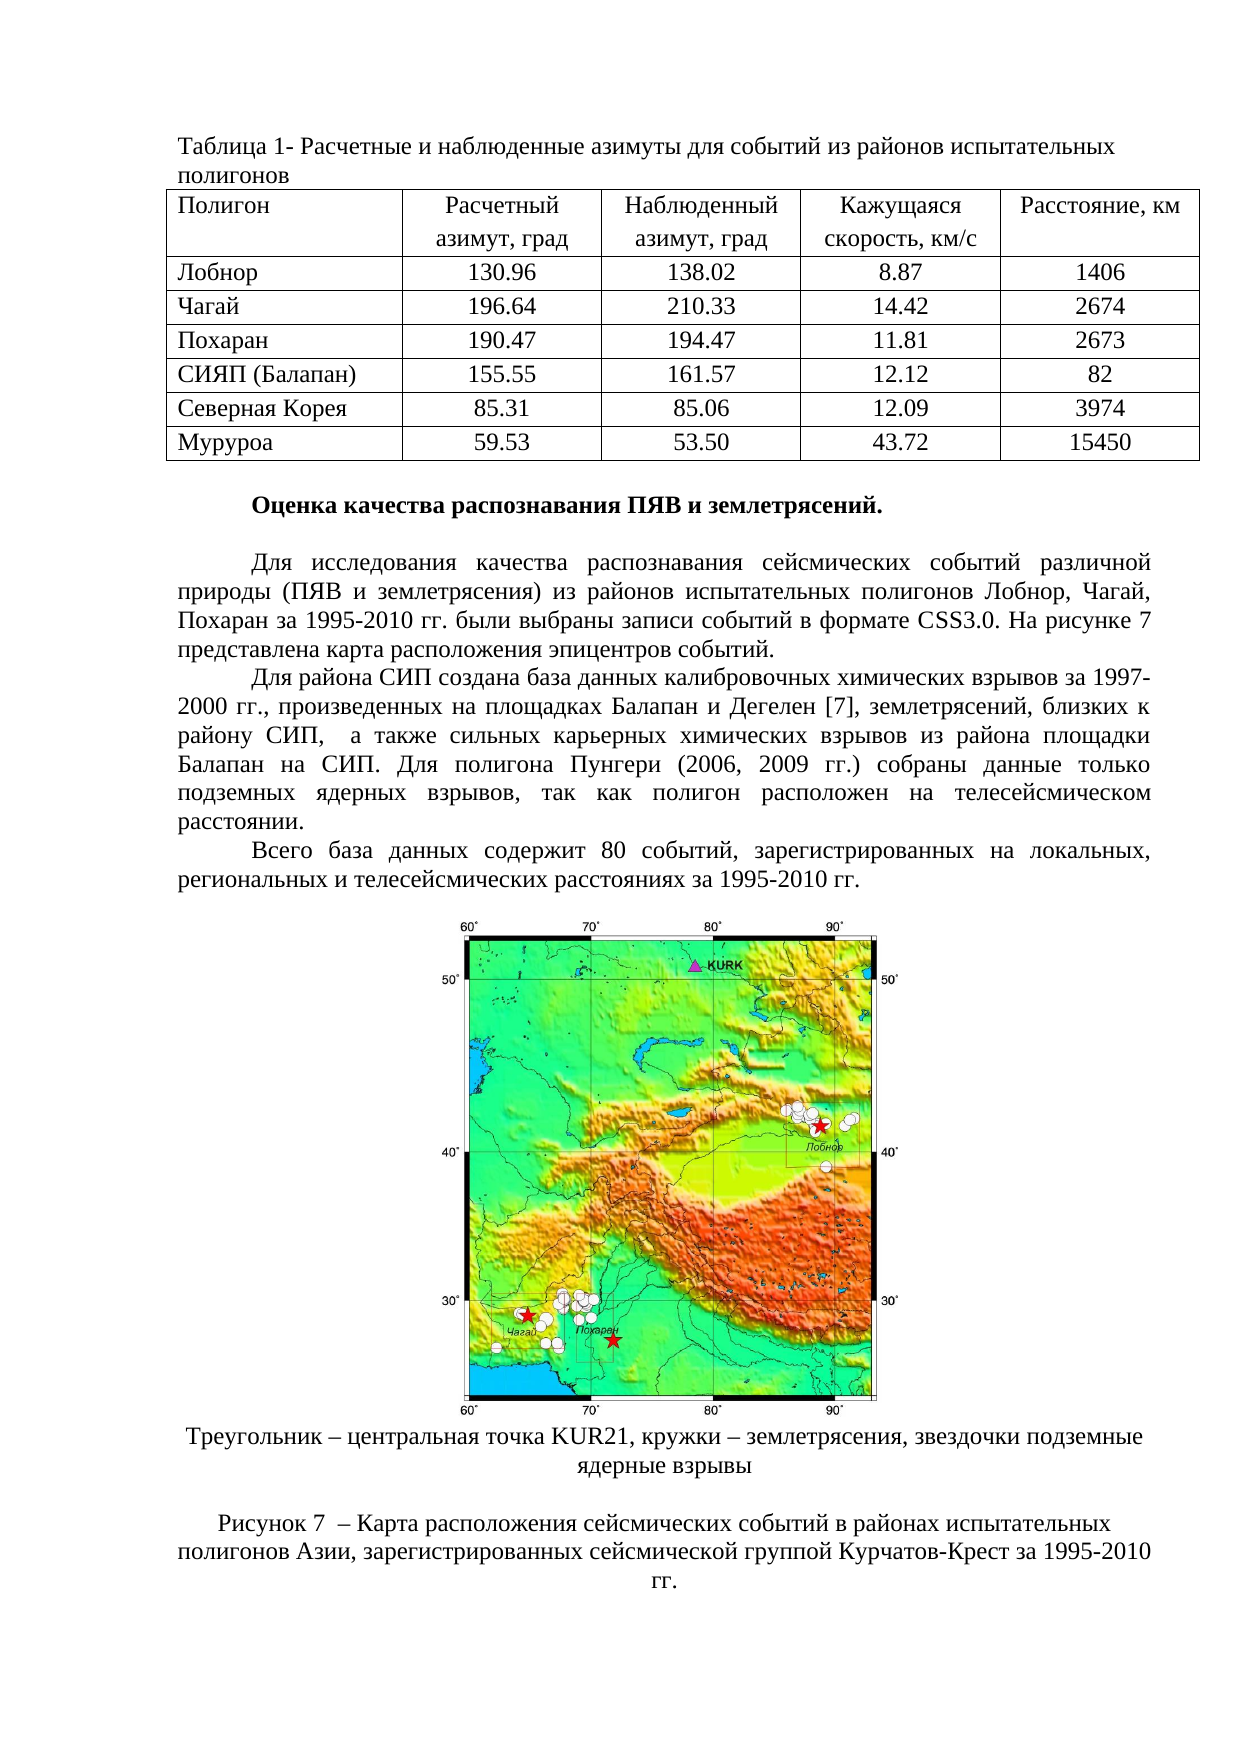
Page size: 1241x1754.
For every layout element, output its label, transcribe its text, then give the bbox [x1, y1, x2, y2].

text Треугольник – центральная точка KUR21, кружки – землетрясения, звездочки подземные ядерные взрывы [177, 1421, 1152, 1479]
table_header Полигон [167, 190, 402, 256]
text Оценка качества распознавания ПЯВ и землетрясений. [177, 490, 1152, 519]
table_cell 1406 [1001, 257, 1199, 290]
table_cell 155.55 [403, 359, 601, 392]
table_cell 196.64 [403, 291, 601, 324]
table_cell Похаран [167, 325, 402, 358]
table_cell 14.42 [801, 291, 1000, 324]
picture [431, 921, 898, 1422]
table_cell Чагай [167, 291, 402, 324]
table_cell 138.02 [602, 257, 800, 290]
table_header Расстояние, км [1001, 190, 1199, 256]
table_cell 43.72 [801, 427, 1000, 460]
table_cell Муруроа [167, 427, 402, 460]
table_cell 3974 [1001, 393, 1199, 426]
text Всего база данных содержит 80 событий, зарегистрированных на локальных, региональных и телесейсмических расстояниях за 1995-2010 гг. [177, 835, 1152, 892]
table_cell 2673 [1001, 325, 1199, 358]
table_cell 59.53 [403, 427, 601, 460]
table_cell 12.09 [801, 393, 1000, 426]
table_cell 8.87 [801, 257, 1000, 290]
table_cell 161.57 [602, 359, 800, 392]
table_header Кажущаяся скорость, км/с [801, 190, 1000, 256]
text Рисунок 7 – Карта расположения сейсмических событий в районах испытательных полигонов Азии, зарегистрированных сейсмической группой Курчатов-Крест за 1995-2010 гг. [177, 1508, 1152, 1594]
text Таблица 1- Расчетные и наблюденные азимуты для событий из районов испытательных полигонов [177, 131, 1152, 189]
table_cell 53.50 [602, 427, 800, 460]
table_cell 190.47 [403, 325, 601, 358]
table_cell 15450 [1001, 427, 1199, 460]
table_cell 130.96 [403, 257, 601, 290]
table_cell Северная Корея [167, 393, 402, 426]
table_cell 11.81 [801, 325, 1000, 358]
table_cell 85.06 [602, 393, 800, 426]
table_cell 82 [1001, 359, 1199, 392]
table_cell 194.47 [602, 325, 800, 358]
table_cell 12.12 [801, 359, 1000, 392]
text Для района СИП создана база данных калибровочных химических взрывов за 1997-2000 гг., произведенных на площадках Балапан и Дегелен [7], землетрясений, близких к району СИП, а также сильных карьерных химических взрывов из района площадки Балапан на СИП. Для полигона Пунгери (2006, 2009 гг.) собраны данные только подземных ядерных взрывов, так как полигон расположен на телесейсмическом расстоянии. [177, 662, 1152, 835]
table_header Расчетный азимут, град [403, 190, 601, 256]
table_cell 2674 [1001, 291, 1199, 324]
table_cell Лобнор [167, 257, 402, 290]
table_cell СИЯП (Балапан) [167, 359, 402, 392]
table_cell 210.33 [602, 291, 800, 324]
table_cell 85.31 [403, 393, 601, 426]
table_header Наблюденный азимут, град [602, 190, 800, 256]
text Для исследования качества распознавания сейсмических событий различной природы (ПЯВ и землетрясения) из районов испытательных полигонов Лобнор, Чагай, Похаран за 1995-2010 гг. были выбраны записи событий в формате CSS3.0. На рисунке 7 представлена карта расположения эпицентров событий. [177, 547, 1152, 662]
